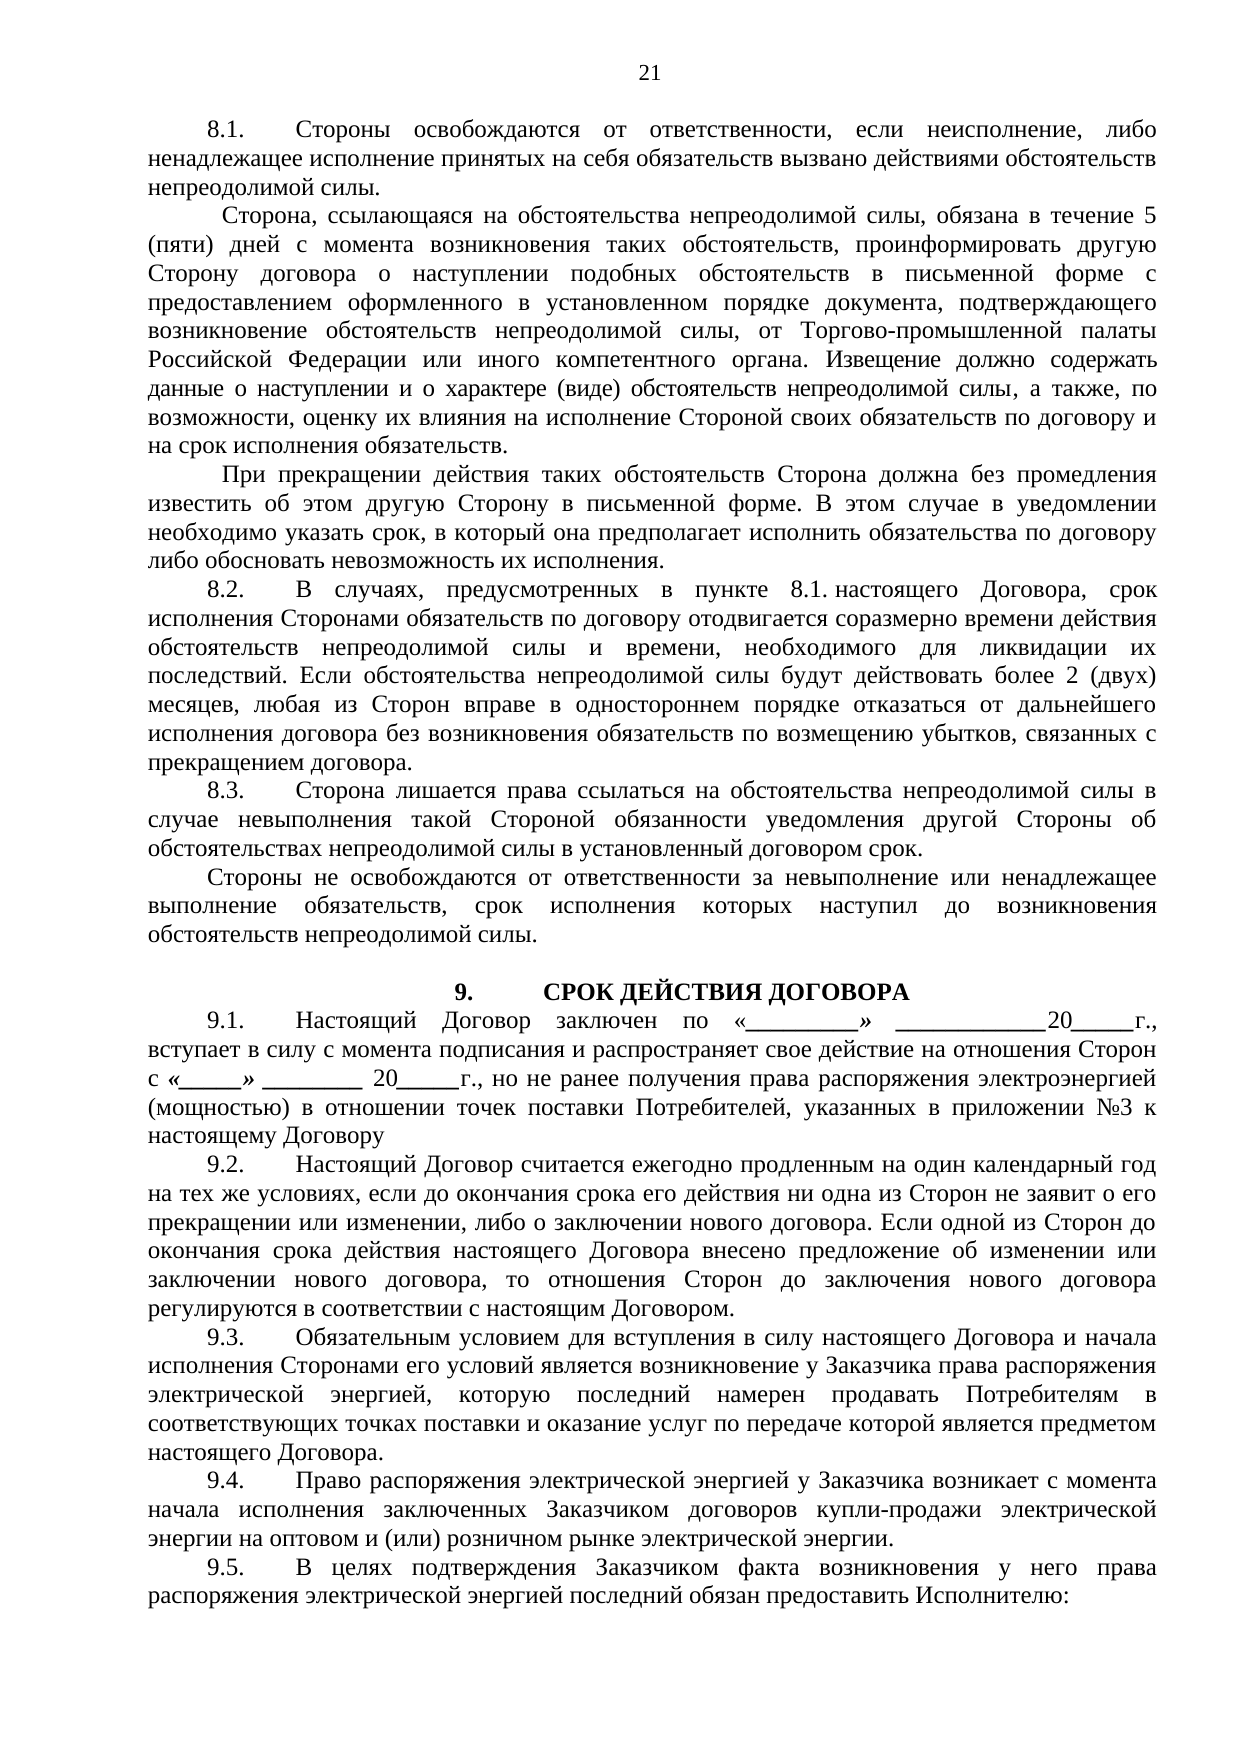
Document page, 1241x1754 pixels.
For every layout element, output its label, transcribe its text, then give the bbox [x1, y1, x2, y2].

list При прекращении действия таких обстоятельств Сторона должна без промедления известить об этом другую Сторону в письменной форме. В этом случае в уведомлении необходимо указать срок, в который она предполагает исполнить обязательства по договору либо обосновать невозможность их исполнения. [148, 459, 1158, 574]
text Сторона лишается права ссылаться на обстоятельства непреодолимой силы в случае невыполнения такой Стороной обязанности уведомления другой Стороны об обстоятельствах непреодолимой силы в установленный договором срок. [148, 775, 1158, 862]
list Сторона, ссылающаяся на обстоятельства непреодолимой силы, обязана в течение 5 (пяти) дней с момента возникновения таких обстоятельств, проинформировать другую Сторону договора о наступлении подобных обстоятельств в письменной форме с предоставлением оформленного в установленном порядке документа, подтверждающего возникновение обстоятельств непреодолимой силы, от Торгово-промышленной палаты Российской Федерации или иного компетентного органа. Извещение должно содержать данные о наступлении и о характере (виде) обстоятельств непреодолимой силы, а также, по возможности, оценку их влияния на исполнение Стороной своих обязательств по договору и на срок исполнения обязательств. [148, 200, 1158, 459]
text СРОК ДЕЙСТВИЯ ДОГОВОРА [148, 977, 1157, 1005]
list Стороны не освобождаются от ответственности за невыполнение или ненадлежащее выполнение обязательств, срок исполнения которых наступил до возникновения обстоятельств непреодолимой силы. [148, 862, 1158, 948]
text Настоящий Договор заключен по «_________» ____________20_____г., вступает в силу с момента подписания и распространяет свое действие на отношения Сторон с «_____» ________ 20_____г., но не ранее получения права распоряжения электроэнергией (мощностью) в отношении точек поставки Потребителей, указанных в приложении №3 к настоящему Договору [148, 1005, 1158, 1149]
text В целях подтверждения Заказчиком факта возникновения у него права распоряжения электрической энергией последний обязан предоставить Исполнителю: [148, 1552, 1158, 1609]
text Стороны освобождаются от ответственности, если неисполнение, либо ненадлежащее исполнение принятых на себя обязательств вызвано действиями обстоятельств непреодолимой силы. [148, 114, 1158, 200]
text В случаях, предусмотренных в пункте 8.1. настоящего Договора, срок исполнения Сторонами обязательств по договору отодвигается соразмерно времени действия обстоятельств непреодолимой силы и времени, необходимого для ликвидации их последствий. Если обстоятельства непреодолимой силы будут действовать более 2 (двух) месяцев, любая из Сторон вправе в одностороннем порядке отказаться от дальнейшего исполнения договора без возникновения обязательств по возмещению убытков, связанных с прекращением договора. [148, 574, 1158, 775]
text Обязательным условием для вступления в силу настоящего Договора и начала исполнения Сторонами его условий является возникновение у Заказчика права распоряжения электрической энергией, которую последний намерен продавать Потребителям в соответствующих точках поставки и оказание услуг по передаче которой является предметом настоящего Договора. [148, 1322, 1158, 1465]
text Право распоряжения электрической энергией у Заказчика возникает с момента начала исполнения заключенных Заказчиком договоров купли-продажи электрической энергии на оптовом и (или) розничном рынке электрической энергии. [148, 1465, 1158, 1552]
text Настоящий Договор считается ежегодно продленным на один календарный год на тех же условиях, если до окончания срока его действия ни одна из Сторон не заявит о его прекращении или изменении, либо о заключении нового договора. Если одной из Сторон до окончания срока действия настоящего Договора внесено предложение об изменении или заключении нового договора, то отношения Сторон до заключения нового договора регулируются в соответствии с настоящим Договором. [148, 1149, 1158, 1322]
